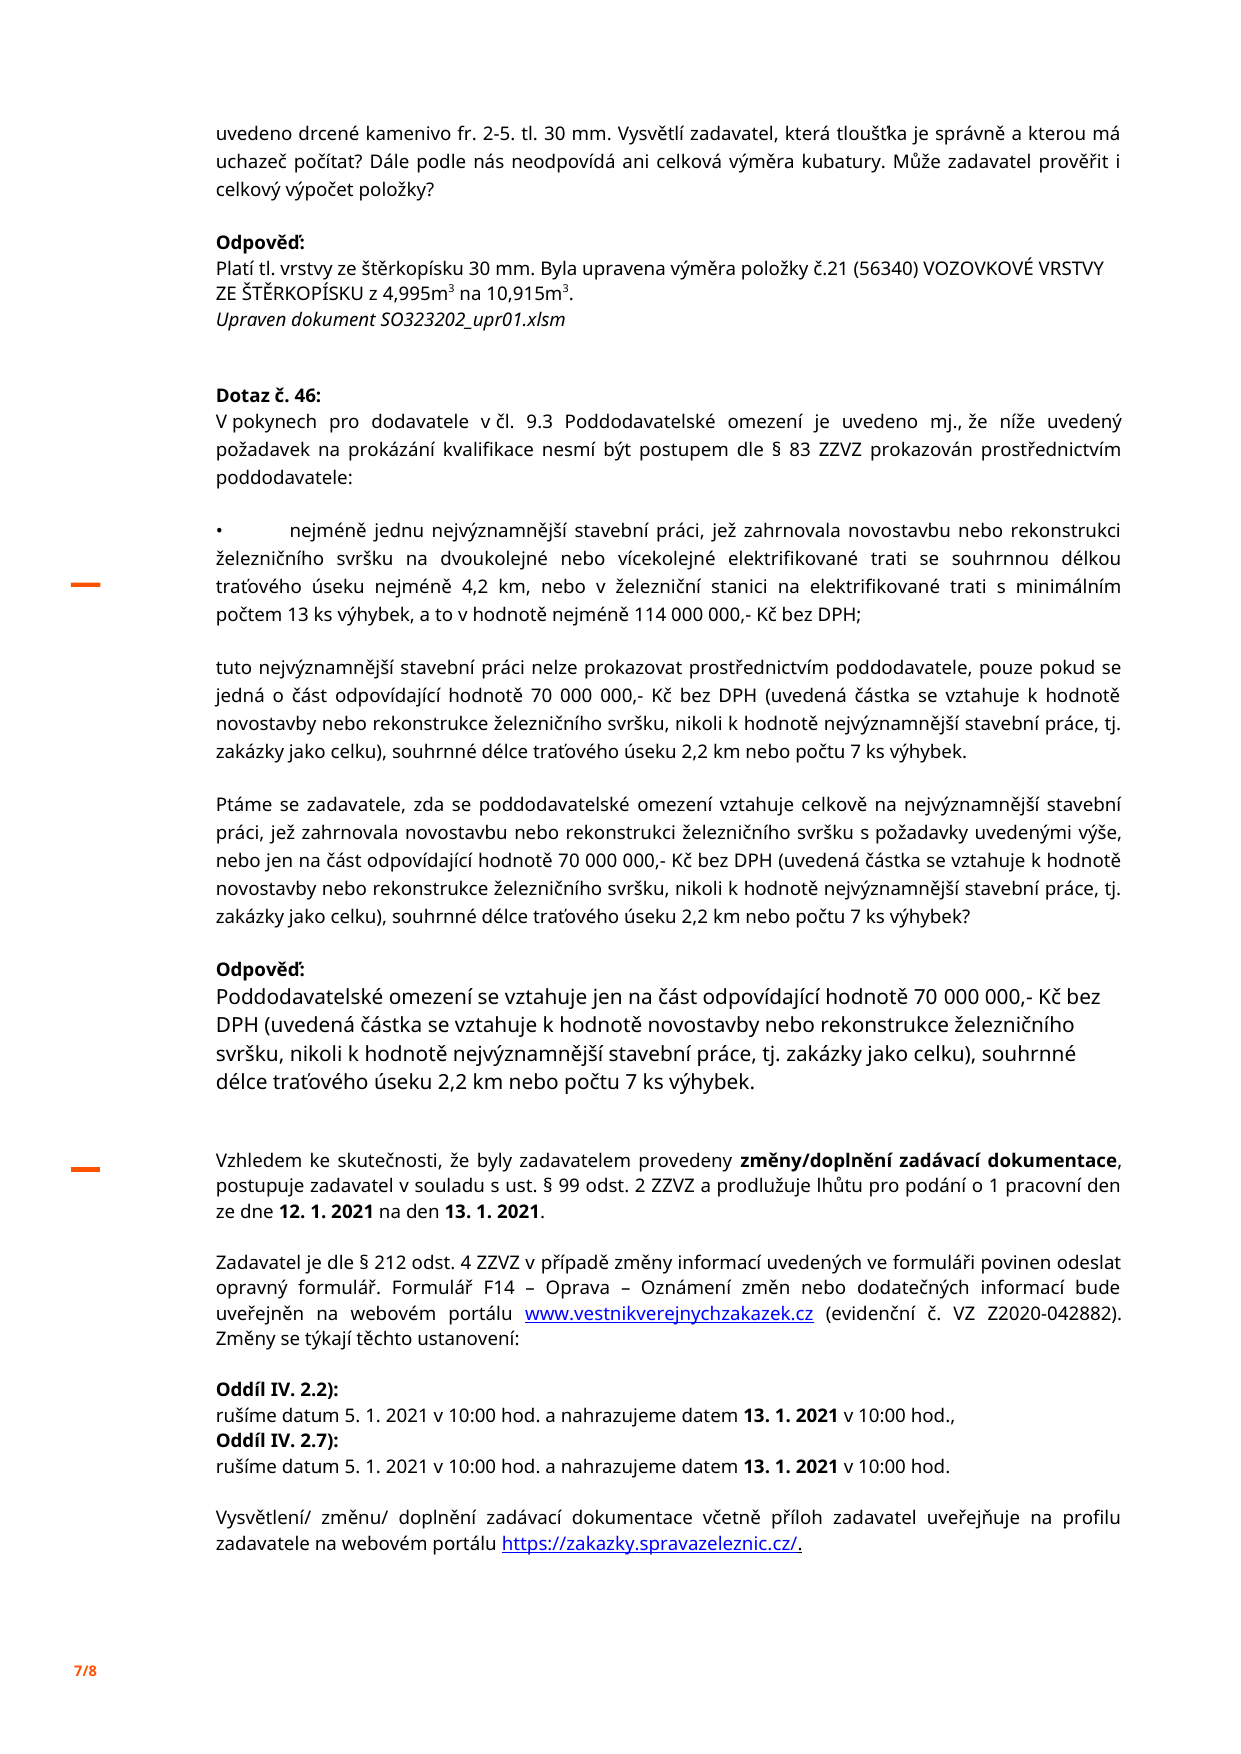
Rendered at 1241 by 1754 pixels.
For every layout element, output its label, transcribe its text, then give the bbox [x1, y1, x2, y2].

text Poddodavatelské omezení se vztahuje jen na část odpovídající hodnotě 70 000 000,- Kč bez DPH (uvedená částka se vztahuje k hodnotě novostavby nebo rekonstrukce železničního svršku, nikoli k hodnotě nejvýznamnější stavební práce, tj. zakázky jako celku), souhrnné délce traťového úseku 2,2 km nebo počtu 7 ks výhybek. [216, 982, 1122, 1096]
text rušíme datum 5. 1. 2021 v 10:00 hod. a nahrazujeme datem 13. 1. 2021 v 10:00 hod., [216, 1402, 1122, 1428]
text Oddíl IV. 2.2): [216, 1377, 1122, 1402]
text Vzhledem ke skutečnosti, že byly zadavatelem provedeny změny/doplnění zadávací dokumentace, postupuje zadavatel v souladu s ust. § 99 odst. 2 ZZVZ a prodlužuje lhůtu pro podání o 1 pracovní den ze dne 12. 1. 2021 na den 13. 1. 2021. [216, 1147, 1122, 1223]
text V pokynech pro dodavatele v čl. 9.3 Poddodavatelské omezení je uvedeno mj., že níže uvedený požadavek na prokázání kvalifikace nesmí být postupem dle § 83 ZZVZ prokazován prostřednictvím poddodavatele: [216, 408, 1122, 490]
text tuto nejvýznamnější stavební práci nelze prokazovat prostřednictvím poddodavatele, pouze pokud se jedná o část odpovídající hodnotě 70 000 000,- Kč bez DPH (uvedená částka se vztahuje k hodnotě novostavby nebo rekonstrukce železničního svršku, nikoli k hodnotě nejvýznamnější stavební práce, tj. zakázky jako celku), souhrnné délce traťového úseku 2,2 km nebo počtu 7 ks výhybek. [216, 654, 1122, 764]
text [216, 121, 1122, 202]
text Odpověď: [216, 230, 1122, 255]
text rušíme datum 5. 1. 2021 v 10:00 hod. a nahrazujeme datem 13. 1. 2021 v 10:00 hod. [216, 1453, 1122, 1479]
text Vysvětlení/ změnu/ doplnění zadávací dokumentace včetně příloh zadavatel uveřejňuje na profilu zadavatele na webovém portálu https://zakazky.spravazeleznic.cz/. [216, 1504, 1122, 1555]
text Upraven dokument SO323202_upr01.xlsm [216, 306, 1122, 332]
text Platí tl. vrstvy ze štěrkopísku 30 mm. Byla upravena výměra položky č.21 (56340) VOZOVKOVÉ VRSTVY ZE ŠTĚRKOPÍSKU z 4,995m3 na 10,915m3. [216, 255, 1122, 306]
text Zadavatel je dle § 212 odst. 4 ZZVZ v případě změny informací uvedených ve formuláři povinen odeslat opravný formulář. Formulář F14 – Oprava – Oznámení změn nebo dodatečných informací bude uveřejněn na webovém portálu www.vestnikverejnychzakazek.cz (evidenční č. VZ Z2020-042882). Změny se týkají těchto ustanovení: [216, 1249, 1122, 1351]
text Odpověď: [216, 957, 1122, 982]
text Oddíl IV. 2.7): [216, 1428, 1122, 1453]
text Dotaz č. 46: [216, 383, 1122, 408]
text Ptáme se zadavatele, zda se poddodavatelské omezení vztahuje celkově na nejvýznamnější stavební práci, jež zahrnovala novostavbu nebo rekonstrukci železničního svršku s požadavky uvedenými výše, nebo jen na část odpovídající hodnotě 70 000 000,- Kč bez DPH (uvedená částka se vztahuje k hodnotě novostavby nebo rekonstrukce železničního svršku, nikoli k hodnotě nejvýznamnější stavební práce, tj. zakázky jako celku), souhrnné délce traťového úseku 2,2 km nebo počtu 7 ks výhybek? [216, 792, 1122, 929]
text • nejméně jednu nejvýznamnější stavební práci, jež zahrnovala novostavbu nebo rekonstrukci železničního svršku na dvoukolejné nebo vícekolejné elektrifikované trati se souhrnnou délkou traťového úseku nejméně 4,2 km, nebo v železniční stanici na elektrifikované trati s minimálním počtem 13 ks výhybek, a to v hodnotě nejméně 114 000 000,- Kč bez DPH; [216, 517, 1122, 627]
